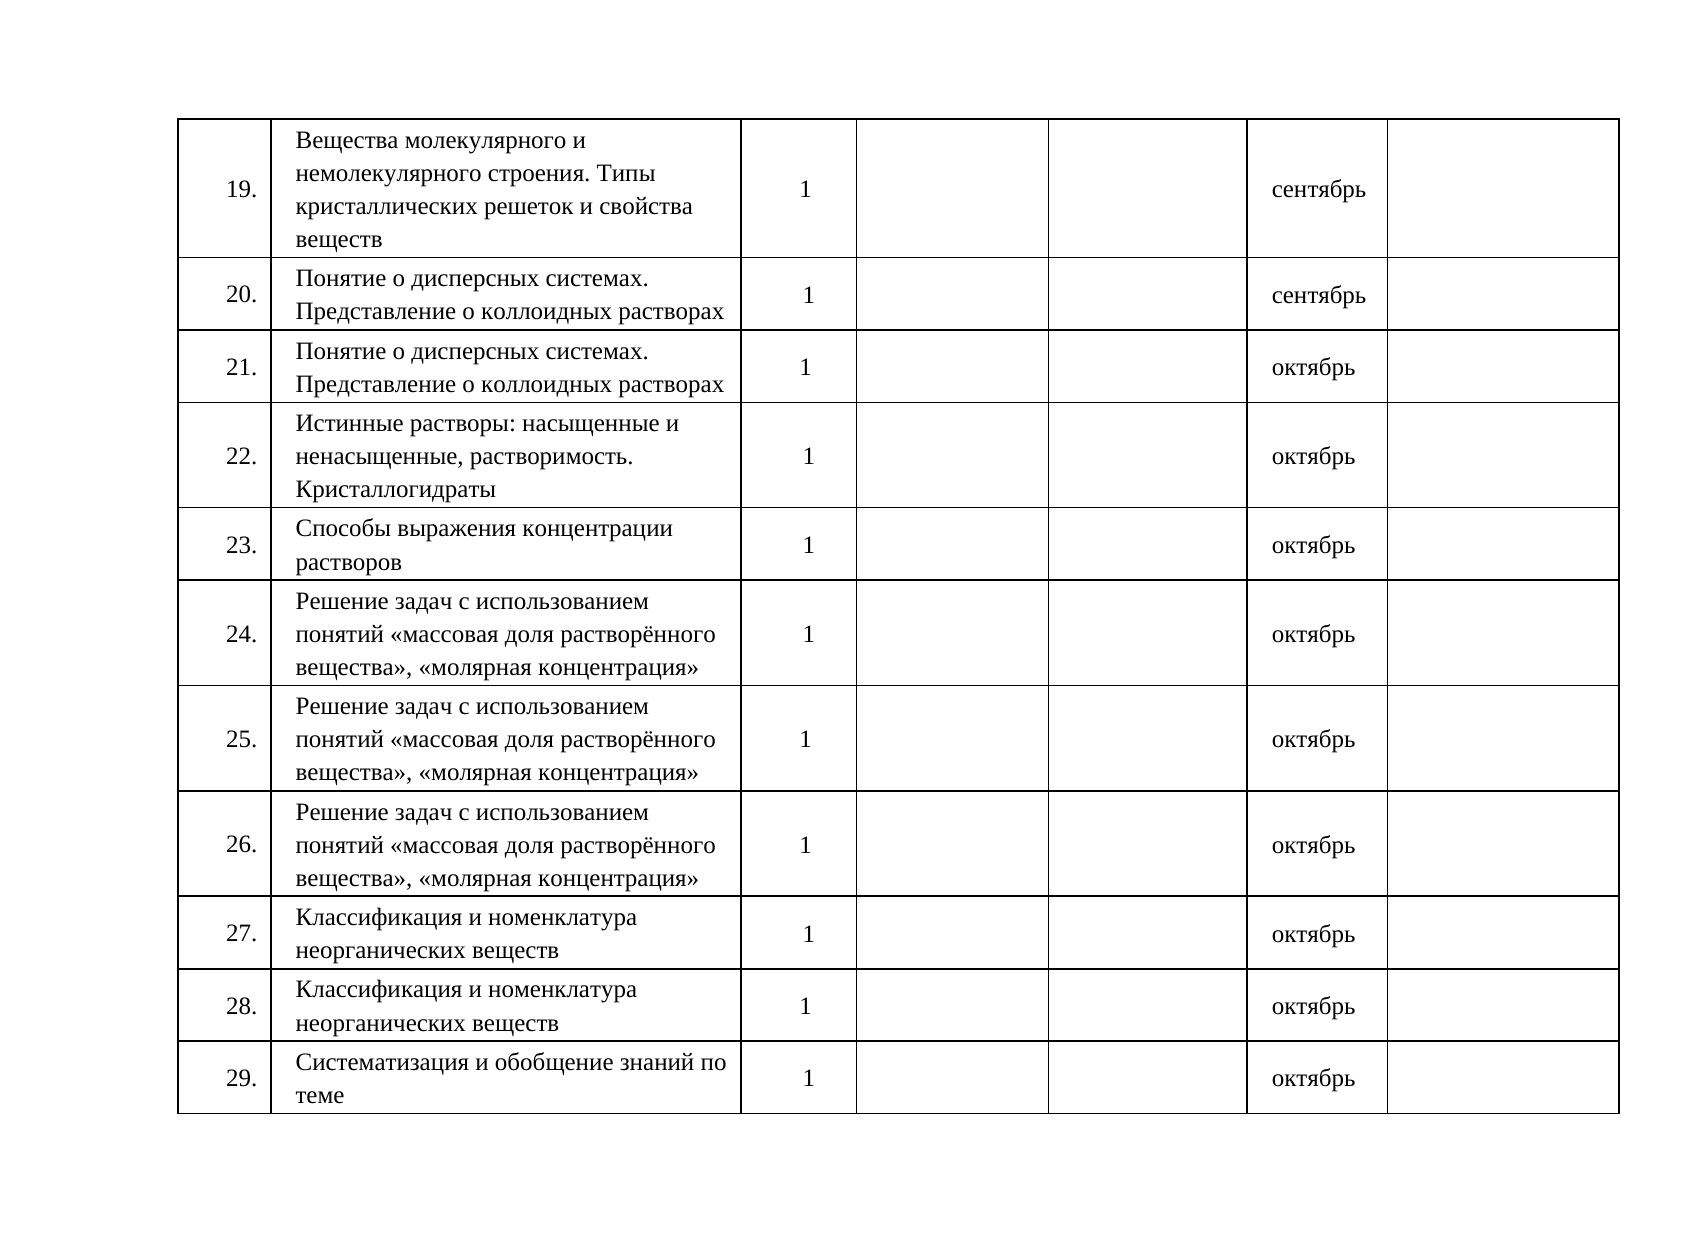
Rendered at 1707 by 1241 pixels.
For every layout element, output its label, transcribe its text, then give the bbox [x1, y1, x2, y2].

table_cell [272, 120, 740, 257]
table_cell [179, 508, 270, 579]
table_cell [179, 581, 270, 684]
table_cell [1049, 258, 1246, 329]
table_cell 1 [742, 403, 856, 507]
table_cell [179, 686, 270, 790]
table_cell [1049, 508, 1246, 579]
table_cell 1 [742, 258, 856, 329]
table_cell [179, 792, 270, 895]
table_cell 1 [742, 897, 856, 968]
table_cell [1049, 403, 1246, 507]
table_cell [1049, 120, 1246, 257]
table_cell октябрь [1248, 403, 1387, 507]
table_cell Решение задач с использованием понятий «массовая доля растворённого вещества», «молярная концентрация» [272, 581, 740, 684]
table_cell [857, 581, 1048, 684]
table_cell 1 [742, 331, 856, 401]
table_cell 1 [742, 686, 856, 790]
table_cell [1388, 581, 1618, 684]
table_cell [857, 897, 1048, 968]
table_cell [857, 120, 1048, 257]
table_cell 1 [742, 792, 856, 895]
table_cell октябрь [1248, 508, 1387, 579]
table_cell октябрь [1248, 897, 1387, 968]
table_cell [1388, 970, 1618, 1040]
table_cell [1388, 331, 1618, 401]
table_cell [1049, 897, 1246, 968]
table_cell [179, 120, 270, 257]
table_cell Понятие о дисперсных системах. Представление о коллоидных растворах [272, 331, 740, 401]
table_cell [1388, 792, 1618, 895]
table_cell октябрь [1248, 331, 1387, 401]
table_cell [857, 1042, 1048, 1113]
table_cell Решение задач с использованием понятий «массовая доля растворённого вещества», «молярная концентрация» [272, 686, 740, 790]
table_cell [1049, 792, 1246, 895]
table_cell [1049, 581, 1246, 684]
table_cell [1388, 686, 1618, 790]
table_cell октябрь [1248, 970, 1387, 1040]
table_cell [179, 403, 270, 507]
table_cell [179, 331, 270, 401]
table_cell [1388, 897, 1618, 968]
table_cell 1 [742, 508, 856, 579]
table_cell [857, 970, 1048, 1040]
table_cell [1388, 258, 1618, 329]
table_cell Истинные растворы: насыщенные и ненасыщенные, растворимость. Кристаллогидраты [272, 403, 740, 507]
table_cell октябрь [1248, 792, 1387, 895]
table_cell [179, 970, 270, 1040]
table_cell 1 [742, 581, 856, 684]
table_cell [179, 897, 270, 968]
table_cell Классификация и номенклатура неорганических веществ [272, 897, 740, 968]
table_cell [1049, 970, 1246, 1040]
table_cell Решение задач с использованием понятий «массовая доля растворённого вещества», «молярная концентрация» [272, 792, 740, 895]
table_cell октябрь [1248, 686, 1387, 790]
table_cell октябрь [1248, 1042, 1387, 1113]
table_cell [1049, 1042, 1246, 1113]
table_cell [1388, 120, 1618, 257]
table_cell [272, 1042, 740, 1113]
table_cell [1388, 1042, 1618, 1113]
table_cell [1049, 331, 1246, 401]
table_cell 1 [742, 120, 856, 257]
table_cell [1049, 686, 1246, 790]
table_cell 1 [742, 1042, 856, 1113]
table_cell [179, 258, 270, 329]
table_cell [857, 258, 1048, 329]
table_cell [179, 1042, 270, 1113]
table_cell [857, 792, 1048, 895]
table_cell [1388, 403, 1618, 507]
table_cell [1388, 508, 1618, 579]
table_cell Способы выражения концентрации растворов [272, 508, 740, 579]
table_cell сентябрь [1248, 258, 1387, 329]
table_cell 1 [742, 970, 856, 1040]
table_cell Классификация и номенклатура неорганических веществ [272, 970, 740, 1040]
table_cell Понятие о дисперсных системах. Представление о коллоидных растворах [272, 258, 740, 329]
table_cell [857, 403, 1048, 507]
table_cell [857, 508, 1048, 579]
table_cell сентябрь [1248, 120, 1387, 257]
table_cell [857, 331, 1048, 401]
table_cell октябрь [1248, 581, 1387, 684]
table_cell [857, 686, 1048, 790]
